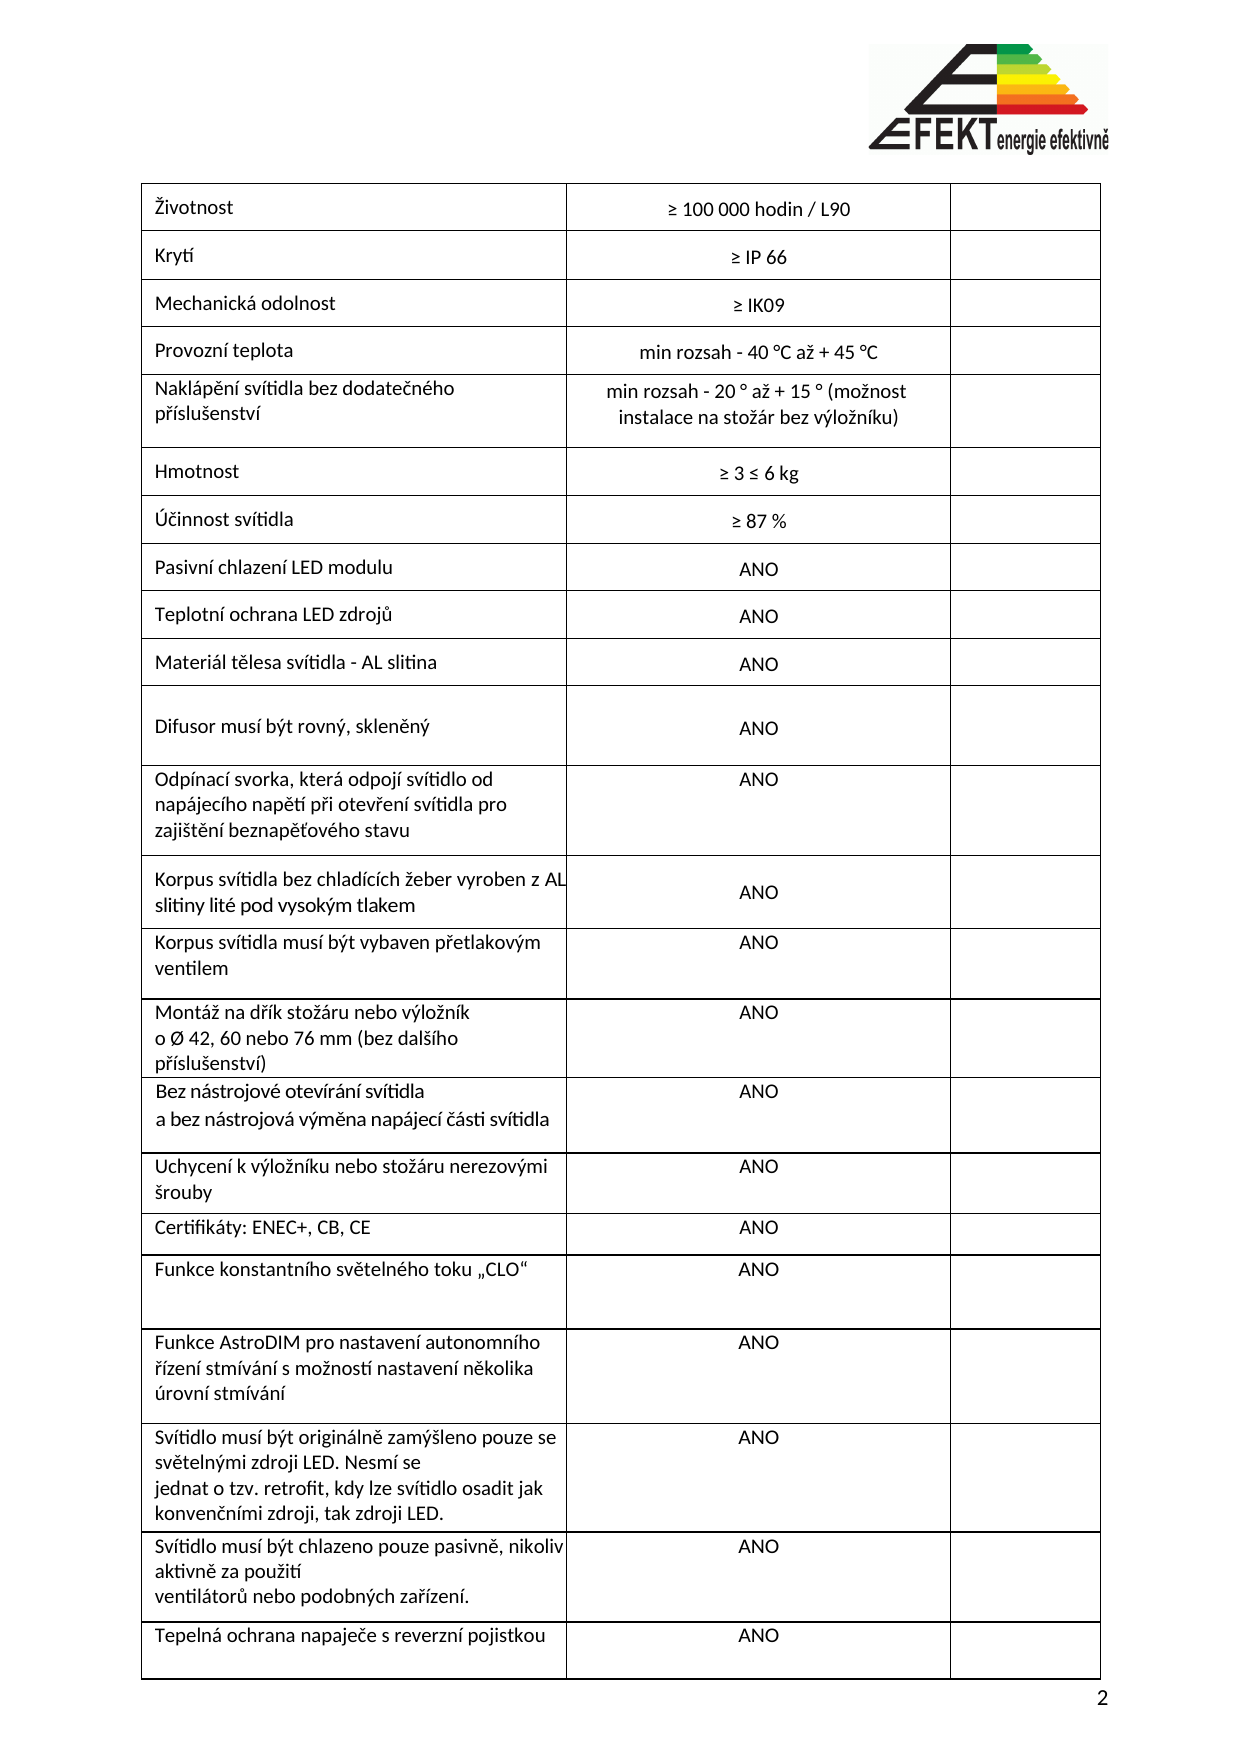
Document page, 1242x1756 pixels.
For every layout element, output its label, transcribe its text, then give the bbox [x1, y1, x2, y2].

table_cell ANO [567, 639, 950, 685]
table_cell [951, 280, 1100, 326]
table_cell Funkce konstantního světelného toku „CLO“ [142, 1256, 566, 1328]
table_cell Montáž na dřík stožáru nebo výložník o Ø 42, 60 nebo 76 mm (bez dalšího příslušenství) [142, 1000, 566, 1077]
table_cell ANO [567, 1000, 950, 1077]
table_cell ≥ 100 000 hodin / L90 [567, 184, 950, 230]
table_cell Bez nástrojové otevírání svítidla a bez nástrojová výměna napájecí části svítidla [142, 1078, 566, 1152]
table_cell [951, 591, 1100, 638]
table_cell Svítidlo musí být originálně zamýšleno pouze se světelnými zdroji LED. Nesmí se jednat o tzv. retrofit, kdy lze svítidlo osadit jak konvenčními zdroji, tak zdroji LED. [142, 1424, 566, 1531]
table_cell [951, 1078, 1100, 1152]
table_cell Korpus svítidla musí být vybaven přetlakovým ventilem [142, 929, 566, 998]
table_cell min rozsah - 40 °C až + 45 °C [567, 327, 950, 374]
table_cell ANO [567, 686, 950, 765]
table_cell [951, 496, 1100, 542]
table_cell [951, 184, 1100, 230]
table_cell Hmotnost [142, 448, 566, 494]
table_cell Naklápění svítidla bez dodatečného příslušenství [142, 375, 566, 447]
table_cell Životnost [142, 184, 566, 230]
table_cell ANO [567, 1256, 950, 1328]
table_cell Teplotní ochrana LED zdrojů [142, 591, 566, 638]
table_cell [951, 375, 1100, 447]
table_cell Provozní teplota [142, 327, 566, 374]
table_cell [951, 1623, 1100, 1678]
table_cell ANO [567, 544, 950, 590]
table_cell ANO [567, 1330, 950, 1422]
table_cell [951, 856, 1100, 928]
table_cell [951, 686, 1100, 765]
table_cell Materiál tělesa svítidla - AL slitina [142, 639, 566, 685]
table_cell [951, 1154, 1100, 1212]
table_cell min rozsah - 20 ° až + 15 ° (možnost instalace na stožár bez výložníku) [567, 375, 950, 447]
table_cell ANO [567, 1154, 950, 1212]
table_cell [951, 929, 1100, 998]
table_cell ≥ 3 ≤ 6 kg [567, 448, 950, 494]
table_cell ≥ 87 % [567, 496, 950, 542]
table_cell [951, 766, 1100, 854]
table_cell [951, 1214, 1100, 1254]
table_cell [951, 1000, 1100, 1077]
table_cell Svítidlo musí být chlazeno pouze pasivně, nikoliv aktivně za použití ventilátorů nebo podobných zařízení. [142, 1533, 566, 1621]
table_cell Difusor musí být rovný, skleněný [142, 686, 566, 765]
table_cell [951, 1533, 1100, 1621]
table_cell [951, 1256, 1100, 1328]
table_cell ANO [567, 1424, 950, 1531]
table_cell [951, 1330, 1100, 1422]
table_cell [951, 231, 1100, 278]
table_cell Tepelná ochrana napaječe s reverzní pojistkou [142, 1623, 566, 1678]
table_cell ANO [567, 1214, 950, 1254]
table_cell ANO [567, 766, 950, 854]
table_cell Účinnost svítidla [142, 496, 566, 542]
table_cell Mechanická odolnost [142, 280, 566, 326]
table_cell ANO [567, 1078, 950, 1152]
table_cell ≥ IK09 [567, 280, 950, 326]
table_cell Pasivní chlazení LED modulu [142, 544, 566, 590]
table_cell Funkce AstroDIM pro nastavení autonomního řízení stmívání s možností nastavení několika úrovní stmívání [142, 1330, 566, 1422]
table_cell Korpus svítidla bez chladících žeber vyroben z AL slitiny lité pod vysokým tlakem [142, 856, 566, 928]
table_cell ANO [567, 929, 950, 998]
table_cell [951, 448, 1100, 494]
table_cell ANO [567, 591, 950, 638]
table_cell Odpínací svorka, která odpojí svítidlo od napájecího napětí při otevření svítidla pro zajištění beznapěťového stavu [142, 766, 566, 854]
table_cell [951, 639, 1100, 685]
table_cell ANO [567, 856, 950, 928]
table_cell [951, 1424, 1100, 1531]
table_cell ANO [567, 1533, 950, 1621]
table_cell [951, 544, 1100, 590]
table_cell [951, 327, 1100, 374]
table_cell Certifikáty: ENEC+, CB, CE [142, 1214, 566, 1254]
table_cell Uchycení k výložníku nebo stožáru nerezovými šrouby [142, 1154, 566, 1212]
table_cell Krytí [142, 231, 566, 278]
table_cell ≥ IP 66 [567, 231, 950, 278]
picture [868, 44, 1109, 155]
table_cell ANO [567, 1623, 950, 1678]
